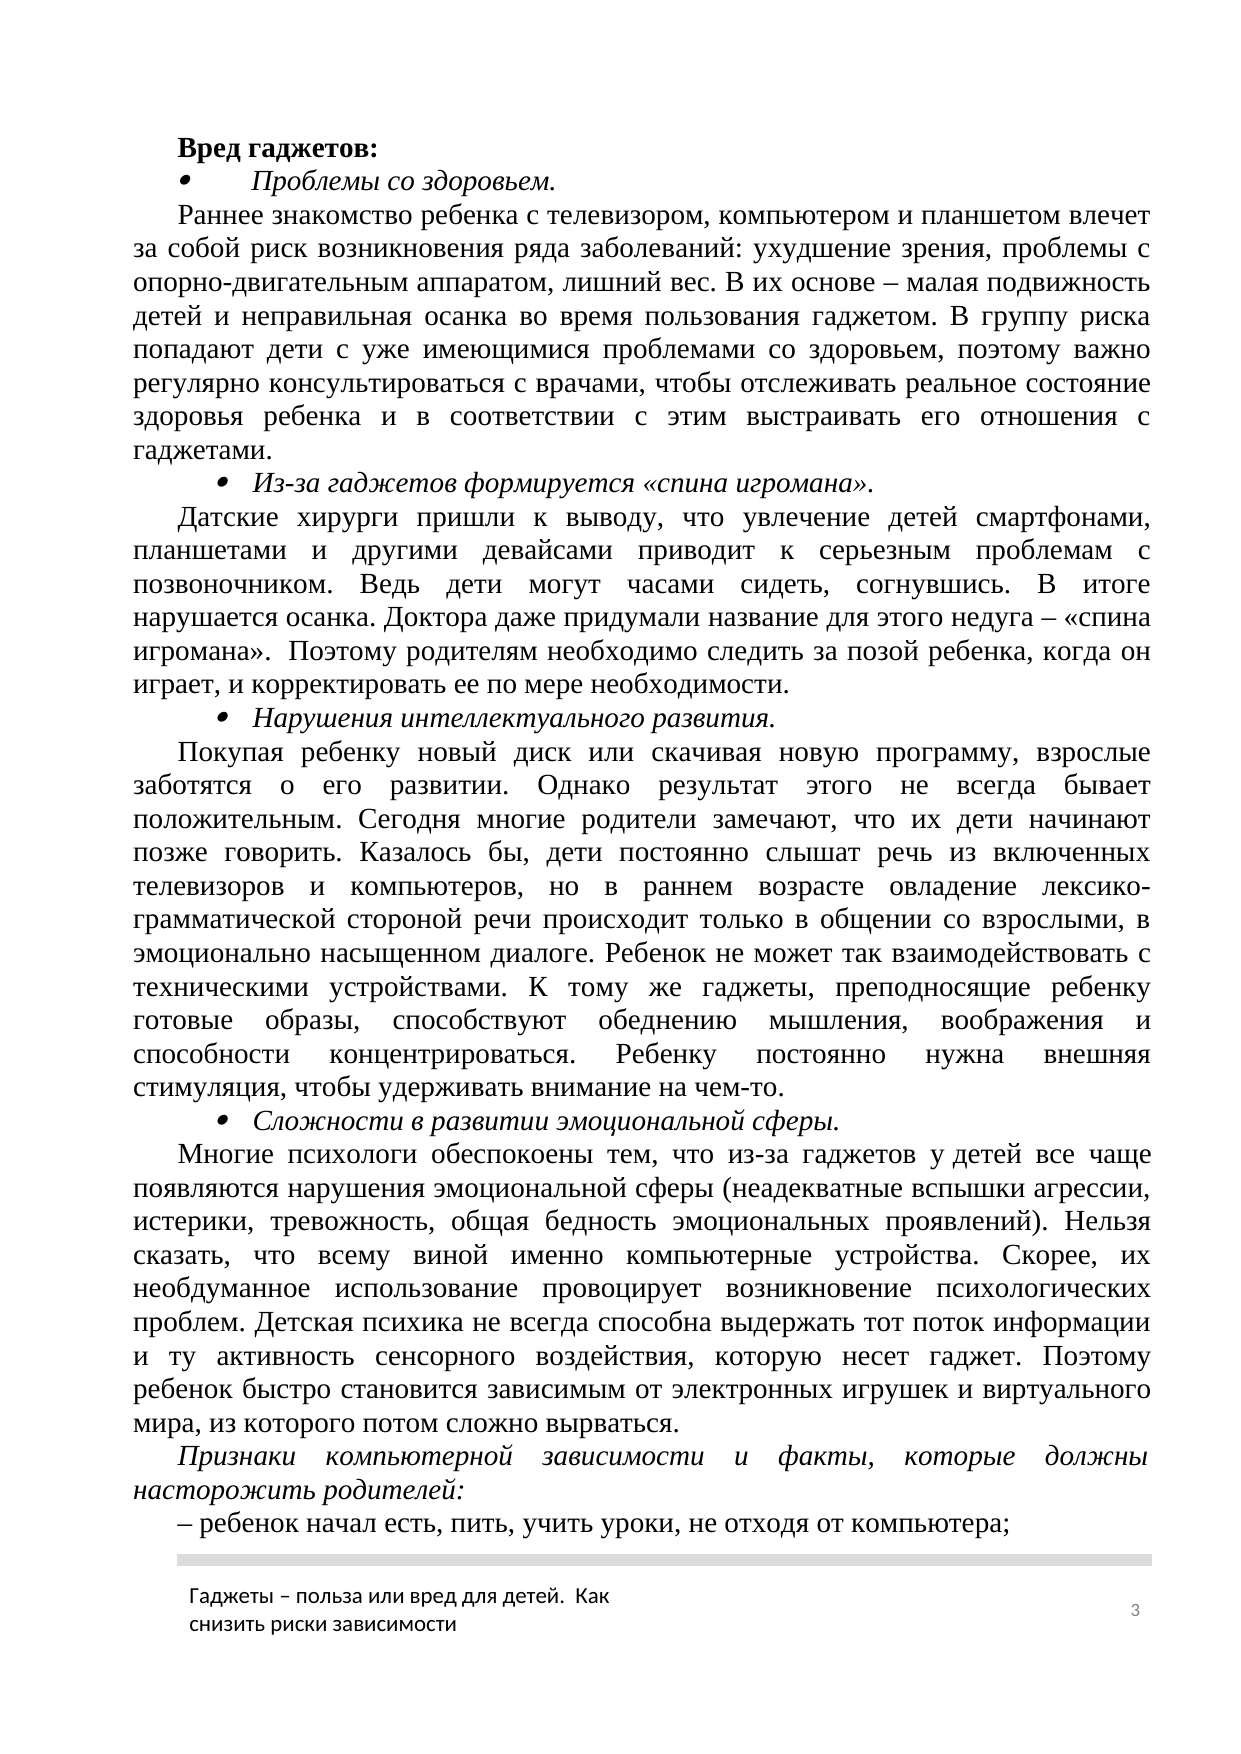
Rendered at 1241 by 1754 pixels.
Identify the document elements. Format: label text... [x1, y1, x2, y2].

list Раннее знакомство ребенка с телевизором, компьютером и планшетом влечет за собой риск возникновения ряда заболеваний: ухудшение зрения, проблемы с опорно-двигательным аппаратом, лишний вес. В их основе – малая подвижность детей и неправильная осанка во время пользования гаджетом. В группу риска попадают дети с уже имеющимися проблемами со здоровьем, поэтому важно регулярно консультироваться с врачами, чтобы отслеживать реальное состояние здоровья ребенка и в соответствии с этим выстраивать его отношения с гаджетами. [133, 197, 1152, 465]
list Многие психологи обеспокоены тем, что из-за гаджетов у детей все чаще появляются нарушения эмоциональной сферы (неадекватные вспышки агрессии, истерики, тревожность, общая бедность эмоциональных проявлений). Нельзя сказать, что всему виной именно компьютерные устройства. Скорее, их необдуманное использование провоцирует возникновение психологических проблем. Детская психика не всегда способна выдержать тот поток информации и ту активность сенсорного воздействия, которую несет гаджет. Поэтому ребенок быстро становится зависимым от электронных игрушек и виртуального мира, из которого потом сложно вырваться. [133, 1136, 1152, 1438]
list Из-за гаджетов формируется «спина игромана». [215, 465, 1152, 499]
list Признаки компьютерной зависимости и факты, которые должны насторожить родителей: [133, 1438, 1152, 1505]
list Покупая ребенку новый диск или скачивая новую программу, взрослые заботятся о его развитии. Однако результат этого не всегда бывает положительным. Сегодня многие родители замечают, что их дети начинают позже говорить. Казалось бы, дети постоянно слышат речь из включенных телевизоров и компьютеров, но в раннем возрасте овладение лексико-грамматической стороной речи происходит только в общении со взрослыми, в эмоционально насыщенном диалоге. Ребенок не может так взаимодействовать с техническими устройствами. К тому же гаджеты, преподносящие ребенку готовые образы, способствуют обеднению мышления, воображения и способности концентрироваться. Ребенку постоянно нужна внешняя стимуляция, чтобы удерживать внимание на чем-то. [133, 734, 1152, 1103]
list Проблемы со здоровьем. [133, 163, 1152, 197]
list Нарушения интеллектуального развития. [215, 700, 1152, 734]
list – ребенок начал есть, пить, учить уроки, не отходя от компьютера; [133, 1505, 1152, 1539]
text Вред гаджетов: [133, 130, 1152, 163]
list Сложности в развитии эмоциональной сферы. [215, 1103, 1152, 1136]
list Датские хирурги пришли к выводу, что увлечение детей смартфонами, планшетами и другими девайсами приводит к серьезным проблемам с позвоночником. Ведь дети могут часами сидеть, согнувшись. В итоге нарушается осанка. Доктора даже придумали название для этого недуга – «спина игромана». Поэтому родителям необходимо следить за позой ребенка, когда он играет, и корректировать ее по мере необходимости. [133, 499, 1152, 700]
